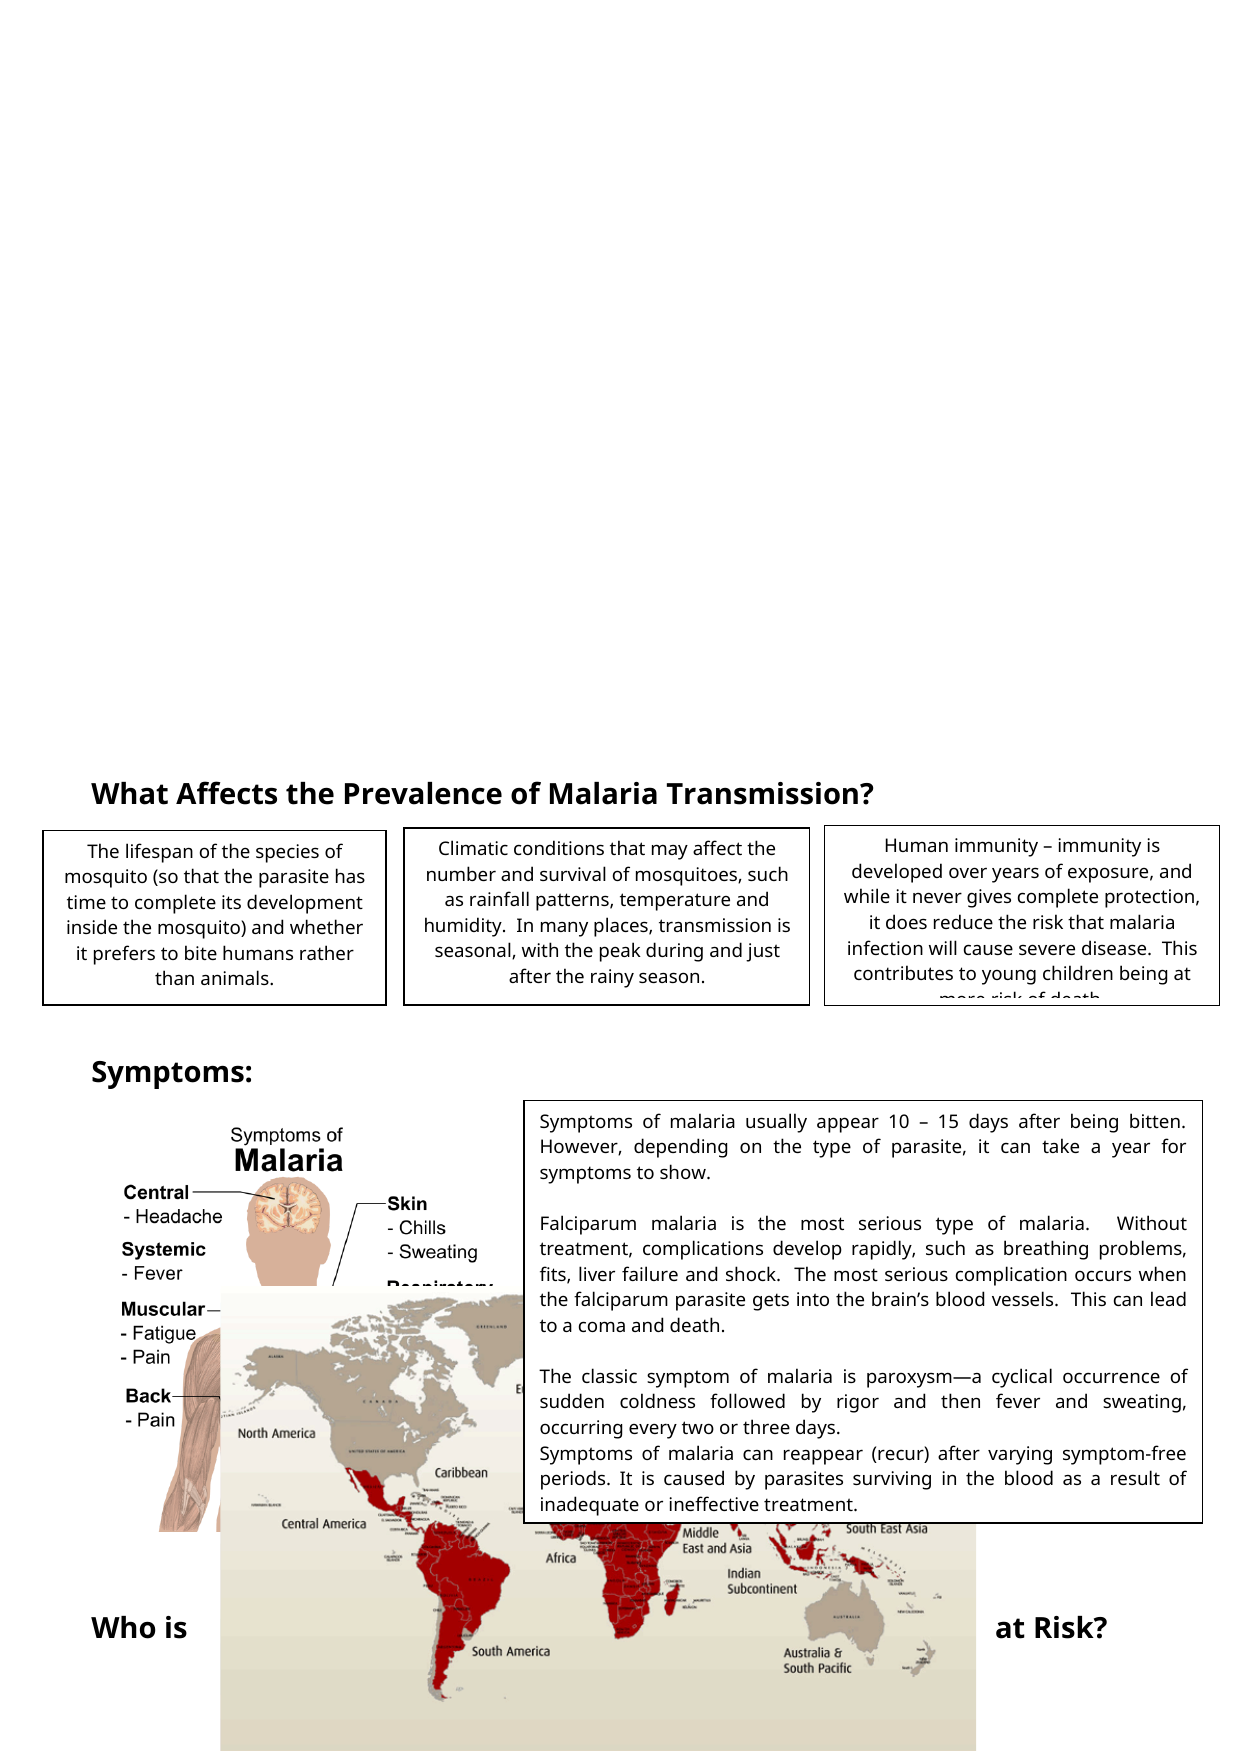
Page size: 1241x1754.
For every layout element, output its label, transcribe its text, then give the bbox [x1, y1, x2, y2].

text Symptoms: [91, 1051, 1149, 1091]
text Who is at Risk? [91, 1607, 220, 1647]
text What Affects the Prevalence of Malaria Transmission? [91, 773, 1149, 813]
text Who is at Risk? [976, 1607, 1149, 1647]
picture [117, 1123, 976, 1751]
